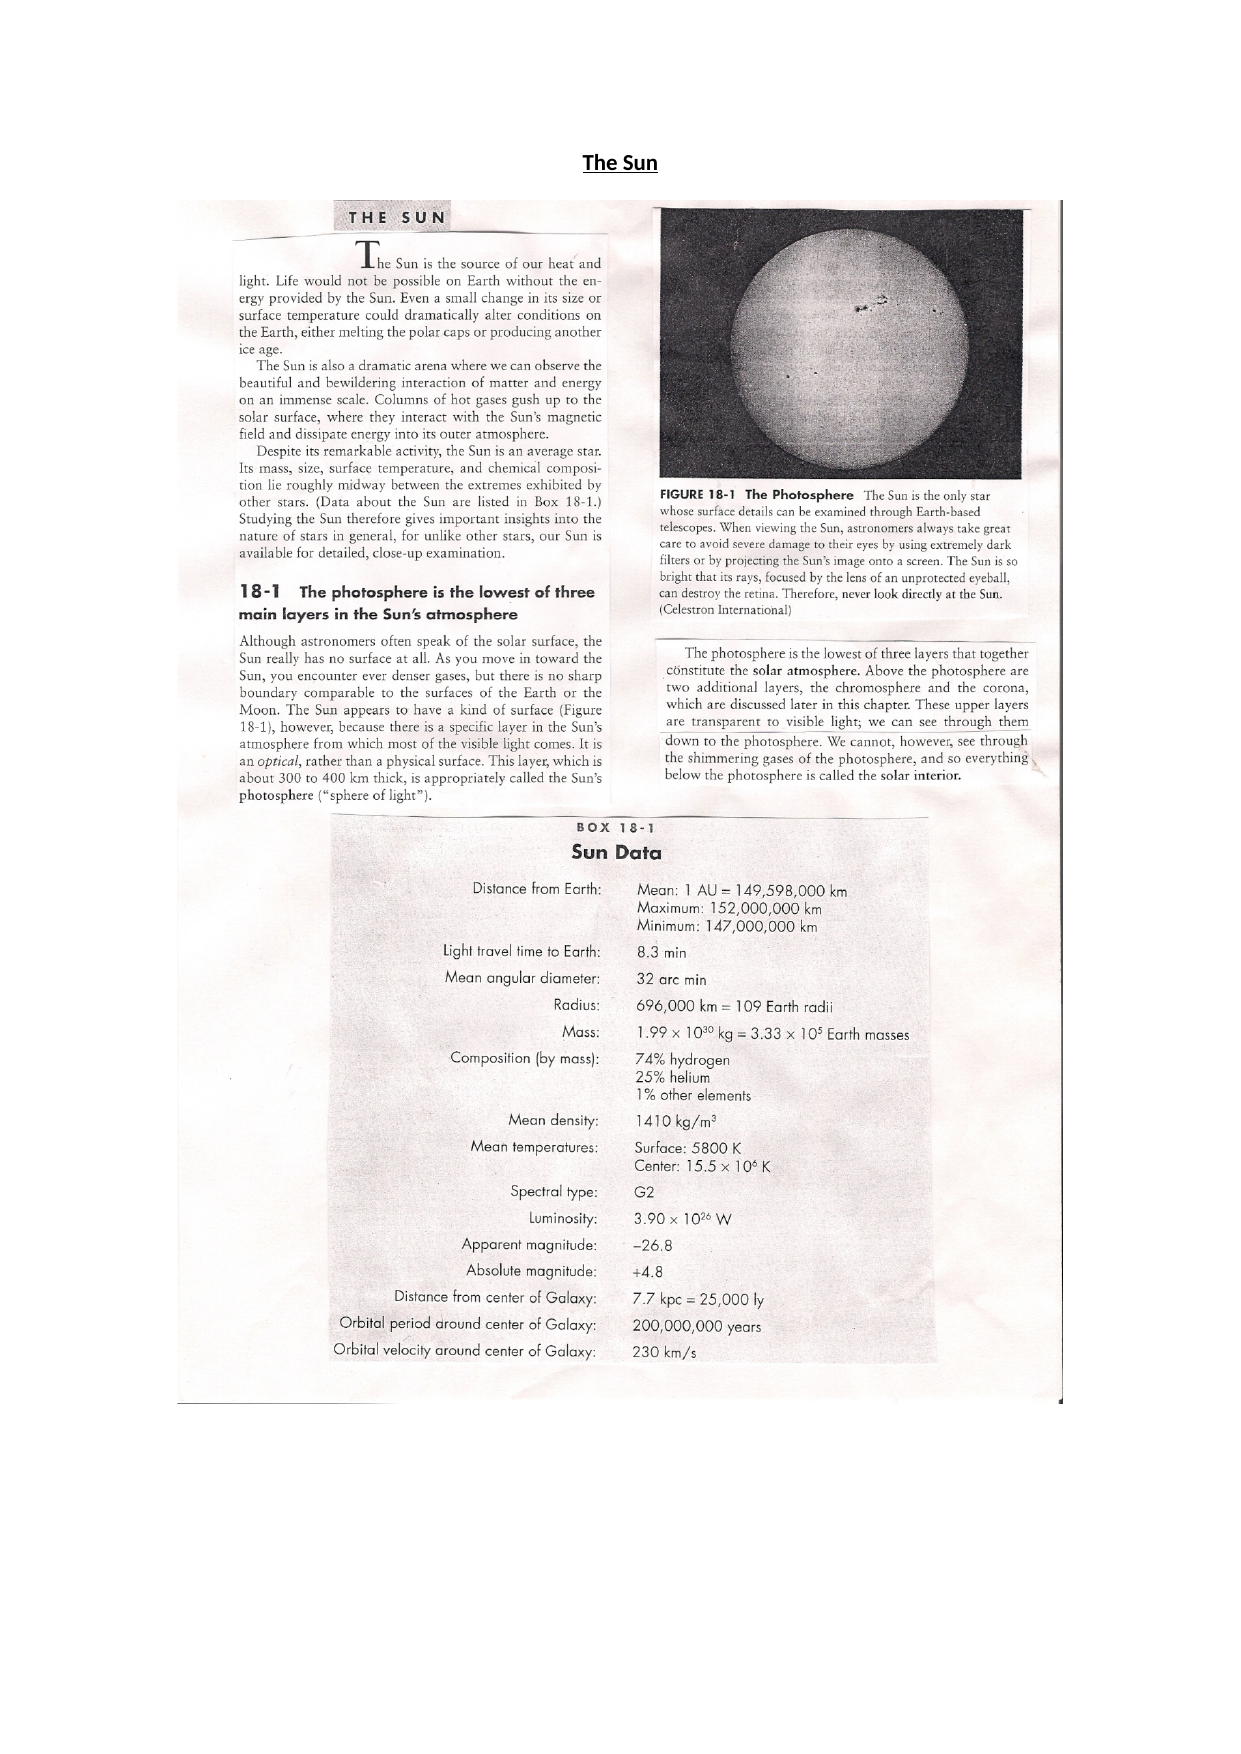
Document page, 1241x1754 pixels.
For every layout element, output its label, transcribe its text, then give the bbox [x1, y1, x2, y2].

text The Sun [177, 148, 1063, 176]
picture [177, 200, 1063, 1404]
